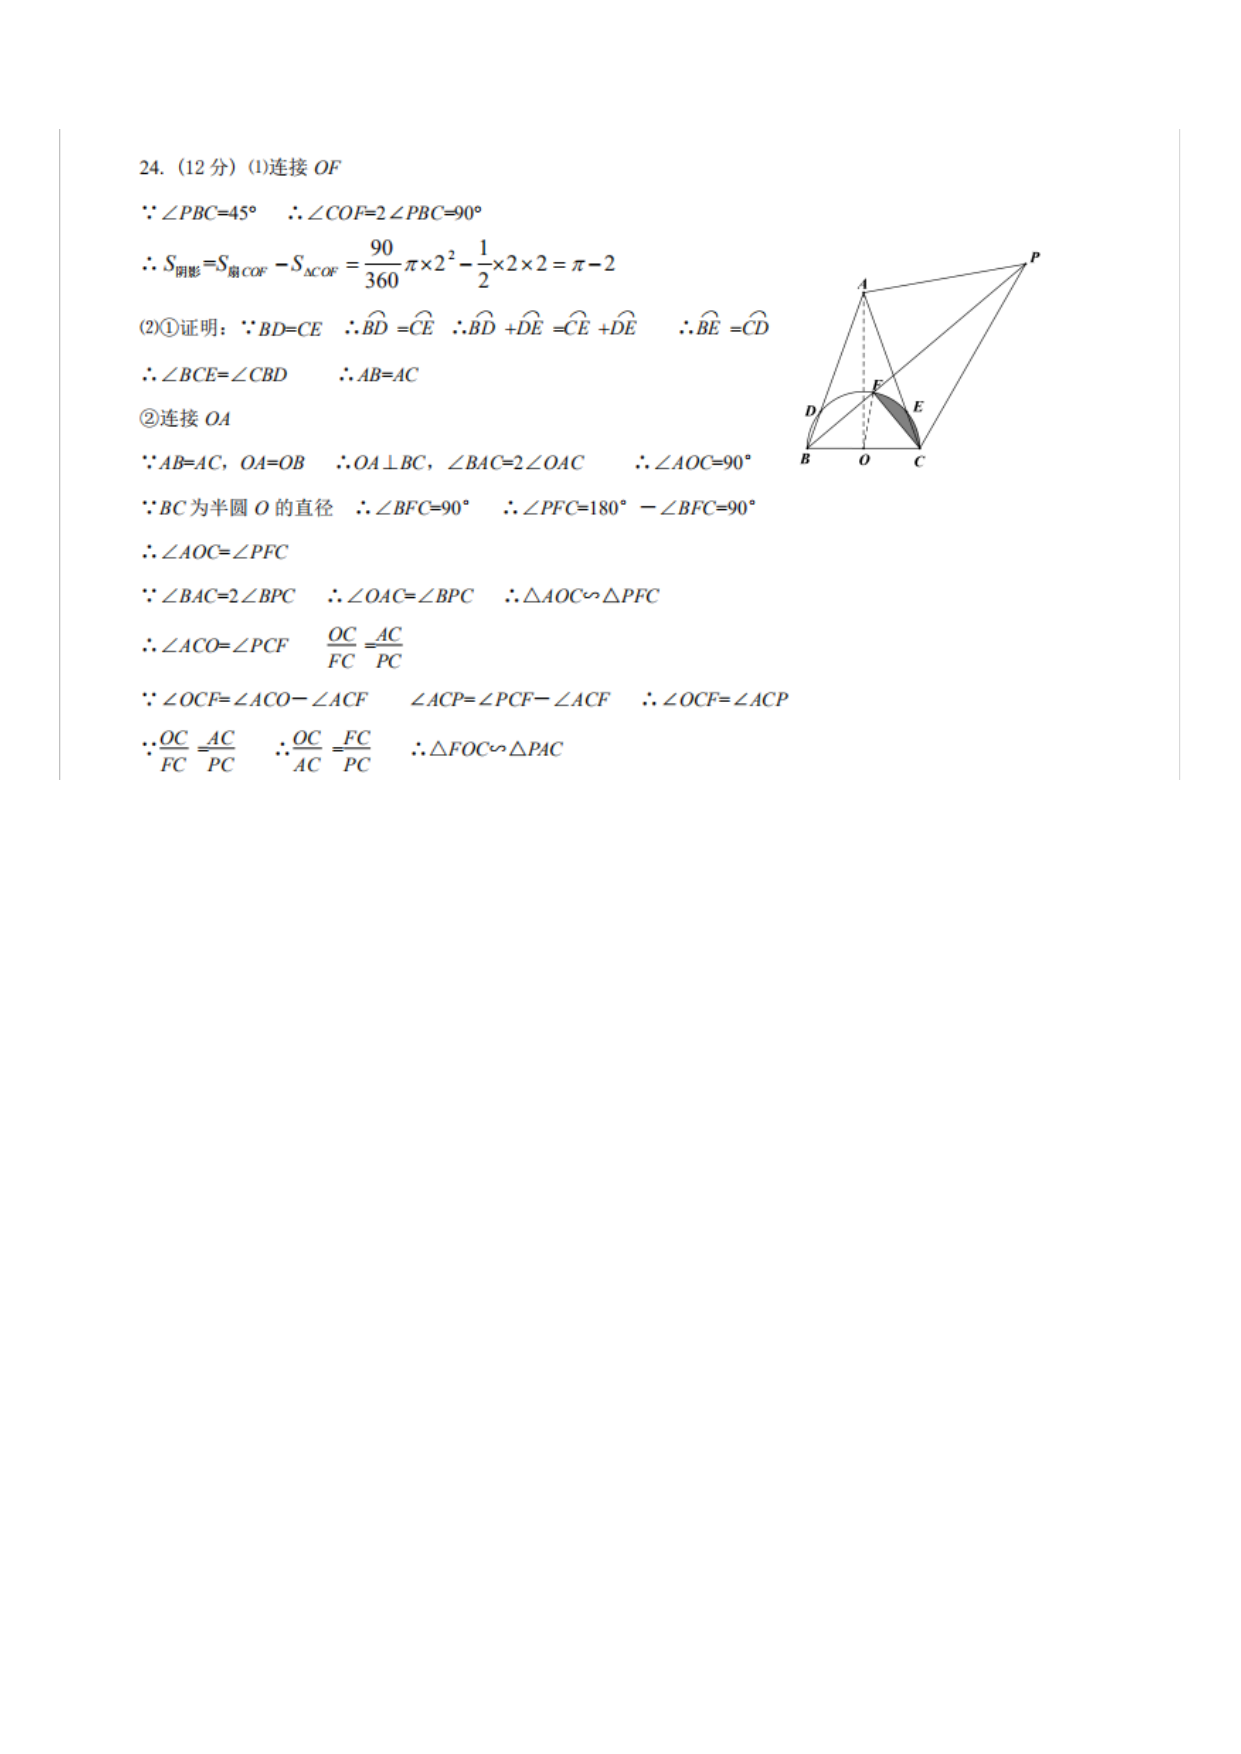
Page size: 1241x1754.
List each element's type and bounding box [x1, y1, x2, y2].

picture [59, 129, 1181, 780]
